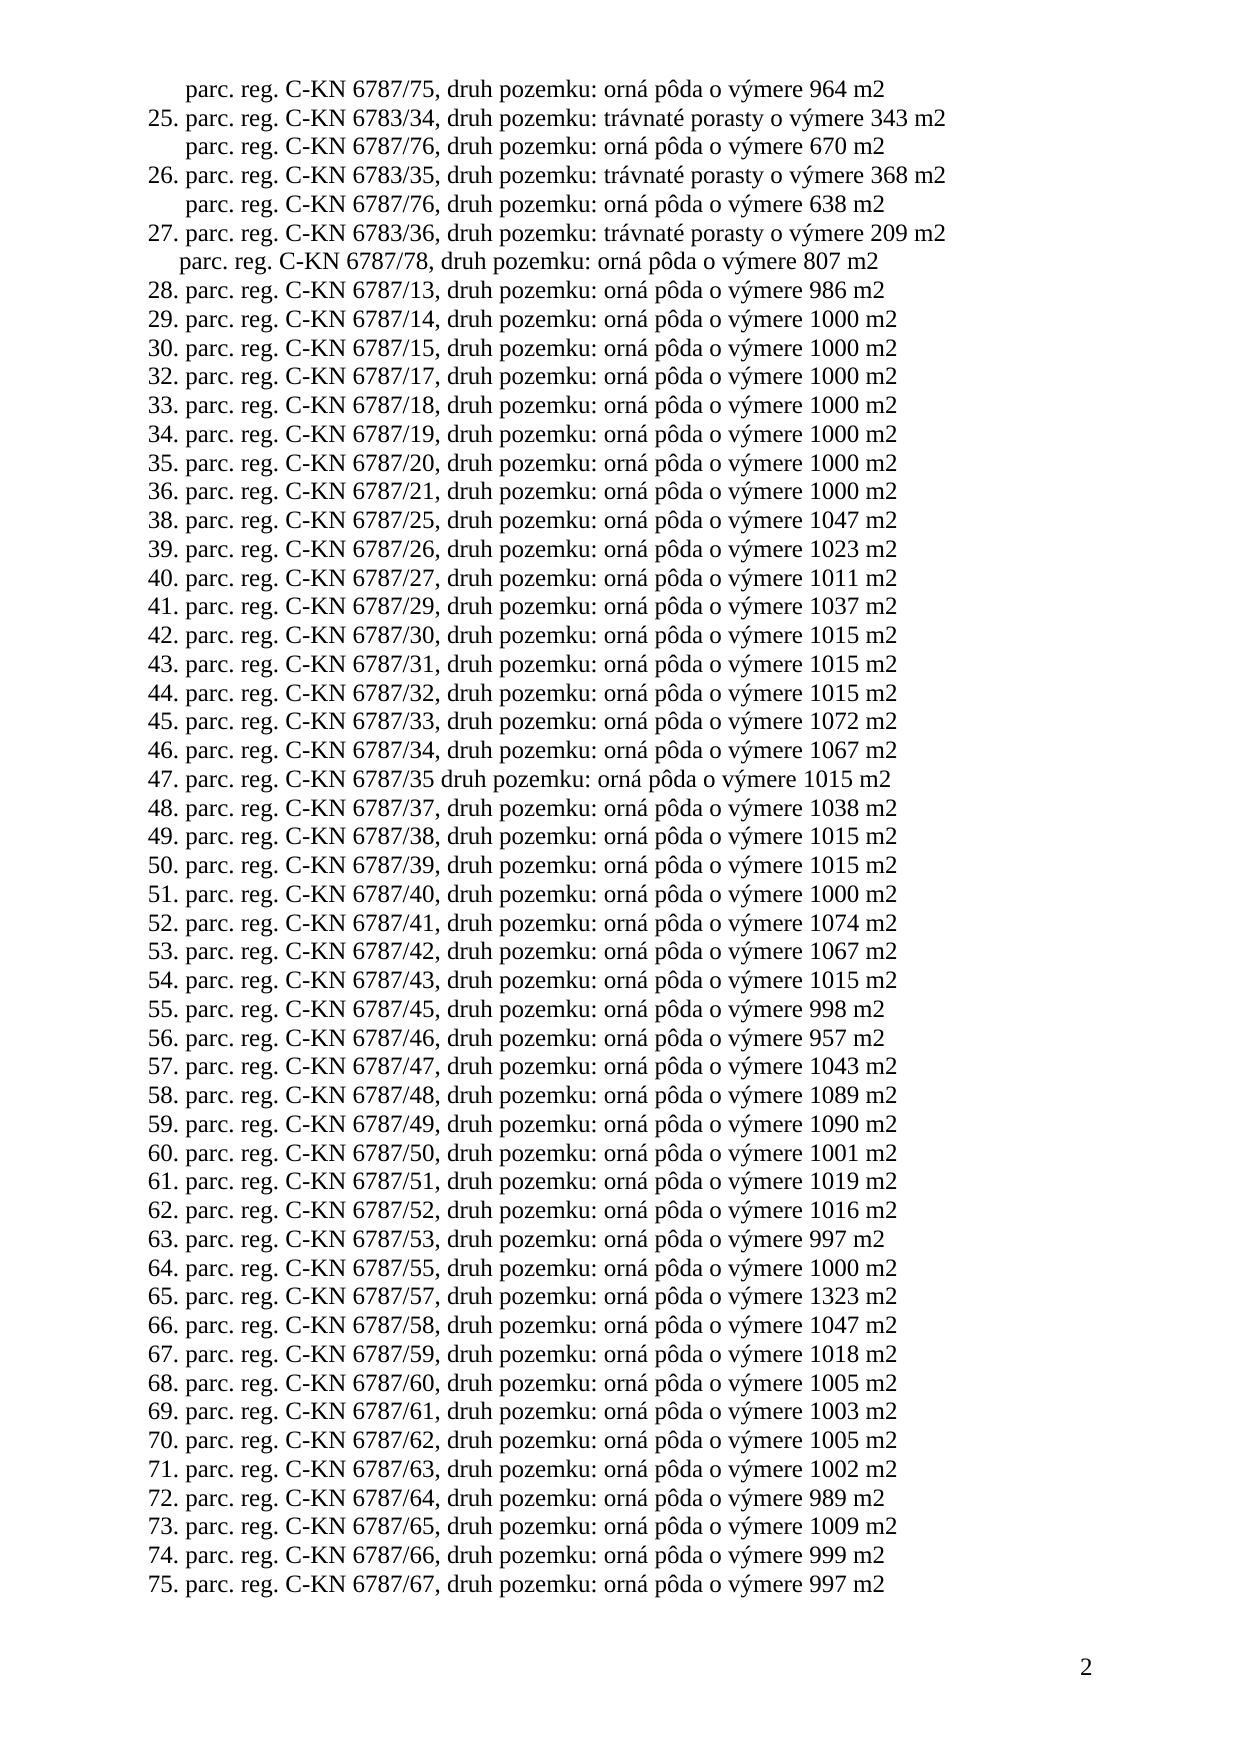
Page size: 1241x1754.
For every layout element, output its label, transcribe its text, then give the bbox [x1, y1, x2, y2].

text 28. parc. reg. C-KN 6787/13, druh pozemku: orná pôda o výmere 986 m2 [148, 275, 1093, 304]
text 60. parc. reg. C-KN 6787/50, druh pozemku: orná pôda o výmere 1001 m2 [148, 1138, 1093, 1166]
text parc. reg. C-KN 6787/78, druh pozemku: orná pôda o výmere 807 m2 [148, 246, 1093, 275]
text 50. parc. reg. C-KN 6787/39, druh pozemku: orná pôda o výmere 1015 m2 [148, 850, 1093, 879]
text 58. parc. reg. C-KN 6787/48, druh pozemku: orná pôda o výmere 1089 m2 [148, 1080, 1093, 1109]
text 48. parc. reg. C-KN 6787/37, druh pozemku: orná pôda o výmere 1038 m2 [148, 793, 1093, 821]
text 63. parc. reg. C-KN 6787/53, druh pozemku: orná pôda o výmere 997 m2 [148, 1224, 1093, 1253]
text 67. parc. reg. C-KN 6787/59, druh pozemku: orná pôda o výmere 1018 m2 [148, 1339, 1093, 1368]
text 40. parc. reg. C-KN 6787/27, druh pozemku: orná pôda o výmere 1011 m2 [148, 563, 1093, 591]
text parc. reg. C-KN 6787/76, druh pozemku: orná pôda o výmere 638 m2 [148, 189, 1093, 218]
text 73. parc. reg. C-KN 6787/65, druh pozemku: orná pôda o výmere 1009 m2 [148, 1511, 1093, 1540]
text 61. parc. reg. C-KN 6787/51, druh pozemku: orná pôda o výmere 1019 m2 [148, 1166, 1093, 1195]
text 47. parc. reg. C-KN 6787/35 druh pozemku: orná pôda o výmere 1015 m2 [148, 764, 1093, 793]
text 65. parc. reg. C-KN 6787/57, druh pozemku: orná pôda o výmere 1323 m2 [148, 1281, 1093, 1310]
text 70. parc. reg. C-KN 6787/62, druh pozemku: orná pôda o výmere 1005 m2 [148, 1425, 1093, 1454]
text 43. parc. reg. C-KN 6787/31, druh pozemku: orná pôda o výmere 1015 m2 [148, 649, 1093, 678]
text 46. parc. reg. C-KN 6787/34, druh pozemku: orná pôda o výmere 1067 m2 [148, 735, 1093, 764]
text 32. parc. reg. C-KN 6787/17, druh pozemku: orná pôda o výmere 1000 m2 [148, 361, 1093, 390]
text 33. parc. reg. C-KN 6787/18, druh pozemku: orná pôda o výmere 1000 m2 [148, 390, 1093, 419]
text 25. parc. reg. C-KN 6783/34, druh pozemku: trávnaté porasty o výmere 343 m2 [148, 103, 1093, 131]
text 44. parc. reg. C-KN 6787/32, druh pozemku: orná pôda o výmere 1015 m2 [148, 678, 1093, 706]
text 35. parc. reg. C-KN 6787/20, druh pozemku: orná pôda o výmere 1000 m2 [148, 448, 1093, 476]
text 64. parc. reg. C-KN 6787/55, druh pozemku: orná pôda o výmere 1000 m2 [148, 1253, 1093, 1281]
text 69. parc. reg. C-KN 6787/61, druh pozemku: orná pôda o výmere 1003 m2 [148, 1396, 1093, 1425]
text parc. reg. C-KN 6787/75, druh pozemku: orná pôda o výmere 964 m2 [148, 74, 1093, 103]
text parc. reg. C-KN 6787/76, druh pozemku: orná pôda o výmere 670 m2 [148, 131, 1093, 160]
text 27. parc. reg. C-KN 6783/36, druh pozemku: trávnaté porasty o výmere 209 m2 [148, 218, 1093, 246]
text 38. parc. reg. C-KN 6787/25, druh pozemku: orná pôda o výmere 1047 m2 [148, 505, 1093, 534]
text 68. parc. reg. C-KN 6787/60, druh pozemku: orná pôda o výmere 1005 m2 [148, 1368, 1093, 1396]
text 51. parc. reg. C-KN 6787/40, druh pozemku: orná pôda o výmere 1000 m2 [148, 879, 1093, 908]
text 26. parc. reg. C-KN 6783/35, druh pozemku: trávnaté porasty o výmere 368 m2 [148, 160, 1093, 189]
text 30. parc. reg. C-KN 6787/15, druh pozemku: orná pôda o výmere 1000 m2 [148, 333, 1093, 361]
text 71. parc. reg. C-KN 6787/63, druh pozemku: orná pôda o výmere 1002 m2 [148, 1454, 1093, 1483]
text 41. parc. reg. C-KN 6787/29, druh pozemku: orná pôda o výmere 1037 m2 [148, 591, 1093, 620]
text 66. parc. reg. C-KN 6787/58, druh pozemku: orná pôda o výmere 1047 m2 [148, 1310, 1093, 1339]
text 49. parc. reg. C-KN 6787/38, druh pozemku: orná pôda o výmere 1015 m2 [148, 821, 1093, 850]
text 54. parc. reg. C-KN 6787/43, druh pozemku: orná pôda o výmere 1015 m2 [148, 965, 1093, 994]
text 42. parc. reg. C-KN 6787/30, druh pozemku: orná pôda o výmere 1015 m2 [148, 620, 1093, 649]
text 59. parc. reg. C-KN 6787/49, druh pozemku: orná pôda o výmere 1090 m2 [148, 1109, 1093, 1138]
text 55. parc. reg. C-KN 6787/45, druh pozemku: orná pôda o výmere 998 m2 [148, 994, 1093, 1023]
text 57. parc. reg. C-KN 6787/47, druh pozemku: orná pôda o výmere 1043 m2 [148, 1051, 1093, 1080]
text 34. parc. reg. C-KN 6787/19, druh pozemku: orná pôda o výmere 1000 m2 [148, 419, 1093, 448]
text 74. parc. reg. C-KN 6787/66, druh pozemku: orná pôda o výmere 999 m2 [148, 1540, 1093, 1569]
text 52. parc. reg. C-KN 6787/41, druh pozemku: orná pôda o výmere 1074 m2 [148, 908, 1093, 936]
text 72. parc. reg. C-KN 6787/64, druh pozemku: orná pôda o výmere 989 m2 [148, 1483, 1093, 1511]
text 62. parc. reg. C-KN 6787/52, druh pozemku: orná pôda o výmere 1016 m2 [148, 1195, 1093, 1224]
text 75. parc. reg. C-KN 6787/67, druh pozemku: orná pôda o výmere 997 m2 [148, 1569, 1093, 1598]
text 53. parc. reg. C-KN 6787/42, druh pozemku: orná pôda o výmere 1067 m2 [148, 936, 1093, 965]
text 29. parc. reg. C-KN 6787/14, druh pozemku: orná pôda o výmere 1000 m2 [148, 304, 1093, 333]
text 45. parc. reg. C-KN 6787/33, druh pozemku: orná pôda o výmere 1072 m2 [148, 706, 1093, 735]
text 36. parc. reg. C-KN 6787/21, druh pozemku: orná pôda o výmere 1000 m2 [148, 476, 1093, 505]
text 39. parc. reg. C-KN 6787/26, druh pozemku: orná pôda o výmere 1023 m2 [148, 534, 1093, 563]
text 56. parc. reg. C-KN 6787/46, druh pozemku: orná pôda o výmere 957 m2 [148, 1023, 1093, 1051]
